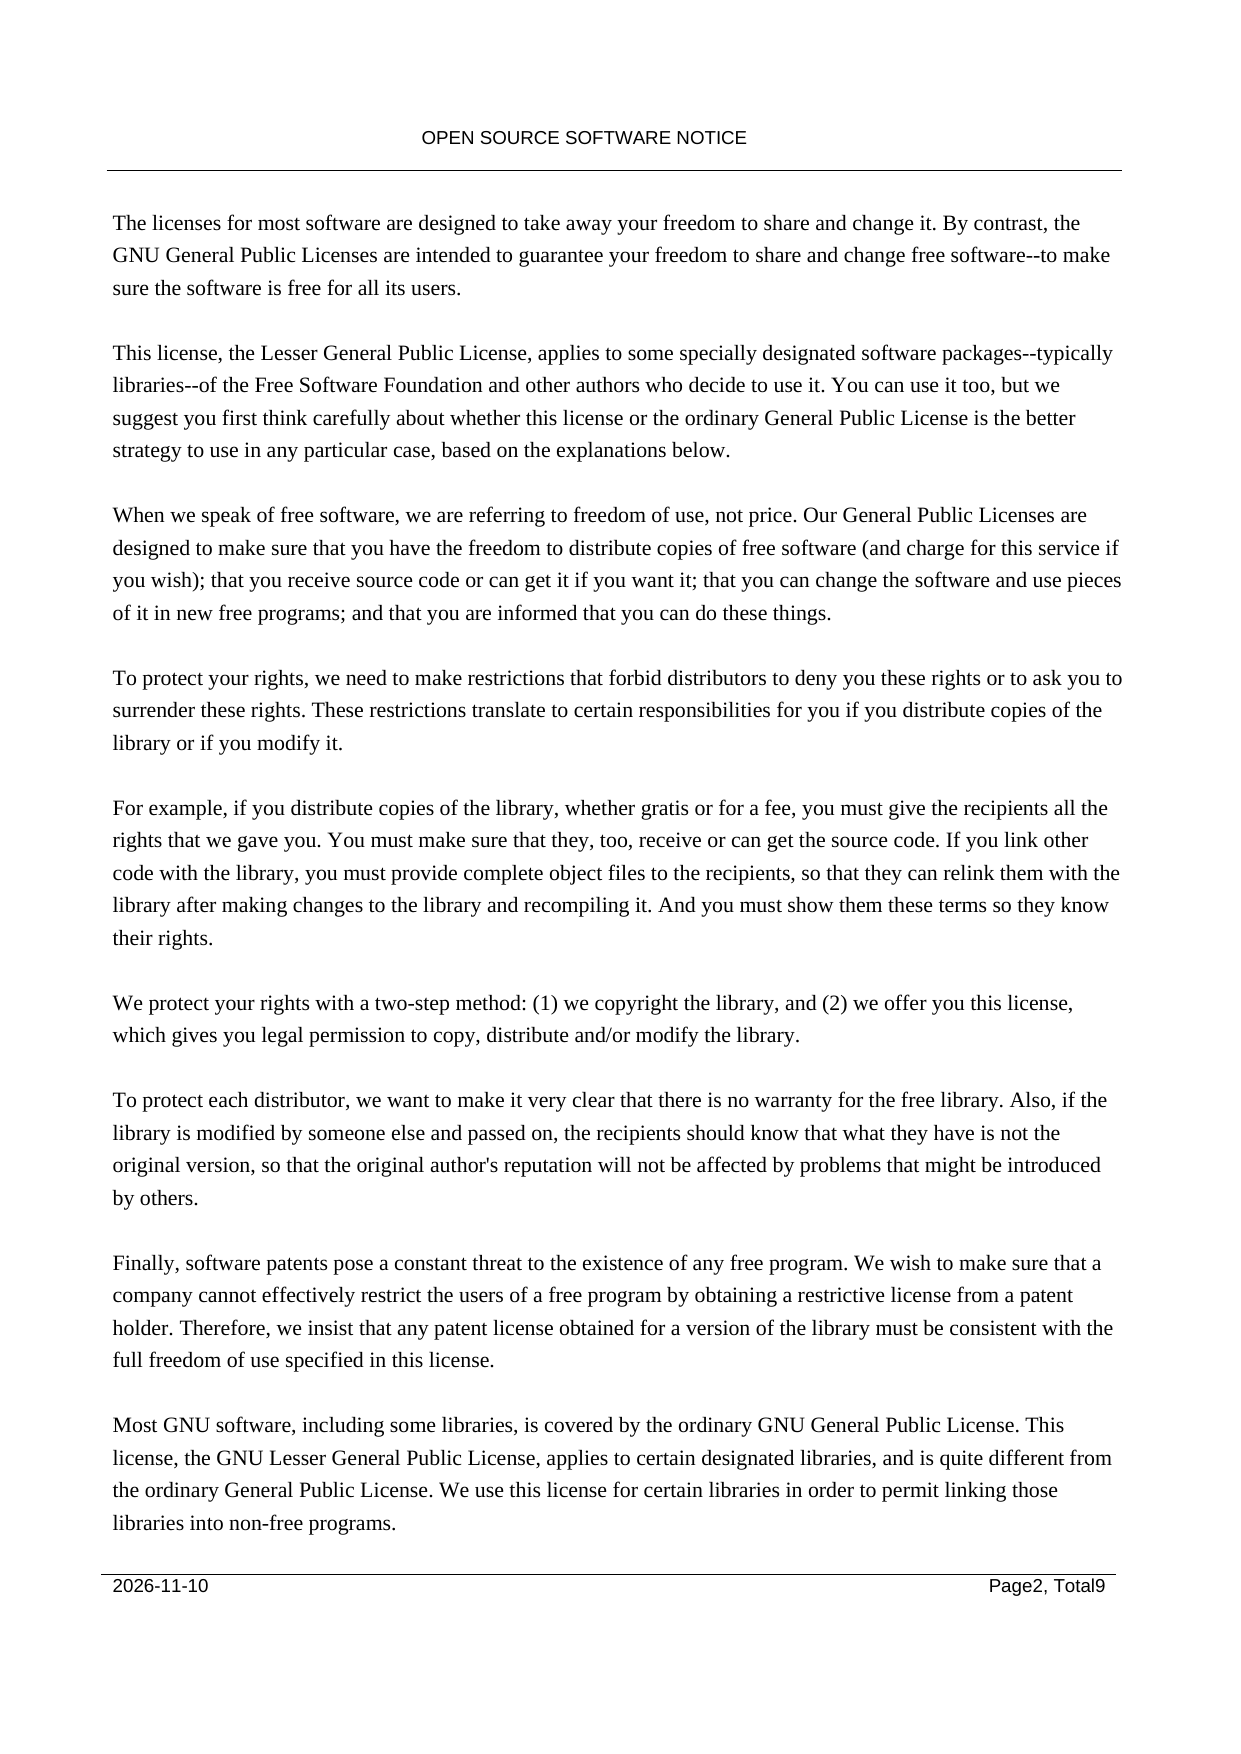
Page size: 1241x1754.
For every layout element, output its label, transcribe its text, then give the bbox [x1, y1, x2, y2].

text When we speak of free software, we are referring to freedom of use, not price. Our General Public Licenses are designed to make sure that you have the freedom to distribute copies of free software (and charge for this service if you wish); that you receive source code or can get it if you want it; that you can change the software and use pieces of it in new free programs; and that you are informed that you can do these things. [112, 499, 1128, 629]
text We protect your rights with a two-step method: (1) we copyright the library, and (2) we offer you this license, which gives you legal permission to copy, distribute and/or modify the library. [112, 986, 1128, 1051]
text To protect your rights, we need to make restrictions that forbid distributors to deny you these rights or to ask you to surrender these rights. These restrictions translate to certain responsibilities for you if you distribute copies of the library or if you modify it. [112, 661, 1128, 759]
text To protect each distributor, we want to make it very clear that there is no warranty for the free library. Also, if the library is modified by someone else and passed on, the recipients should know that what they have is not the original version, so that the original author's reputation will not be affected by problems that might be introduced by others. [112, 1084, 1128, 1214]
text For example, if you distribute copies of the library, whether gratis or for a fee, you must give the recipients all the rights that we gave you. You must make sure that they, too, receive or can get the source code. If you link other code with the library, you must provide complete object files to the recipients, so that they can relink them with the library after making changes to the library and recompiling it. And you must show them these terms so they know their rights. [112, 791, 1128, 954]
text Most GNU software, including some libraries, is covered by the ordinary GNU General Public License. This license, the GNU Lesser General Public License, applies to certain designated libraries, and is quite different from the ordinary General Public License. We use this license for certain libraries in order to permit linking those libraries into non-free programs. [112, 1409, 1128, 1539]
text The licenses for most software are designed to take away your freedom to share and change it. By contrast, the GNU General Public Licenses are intended to guarantee your freedom to share and change free software--to make sure the software is free for all its users. [112, 206, 1128, 304]
text This license, the Lesser General Public License, applies to some specially designated software packages--typically libraries--of the Free Software Foundation and other authors who decide to use it. You can use it too, but we suggest you first think carefully about whether this license or the ordinary General Public License is the better strategy to use in any particular case, based on the explanations below. [112, 336, 1128, 466]
text Finally, software patents pose a constant threat to the existence of any free program. We wish to make sure that a company cannot effectively restrict the users of a free program by obtaining a restrictive license from a patent holder. Therefore, we insist that any patent license obtained for a version of the library must be consistent with the full freedom of use specified in this license. [112, 1246, 1128, 1376]
